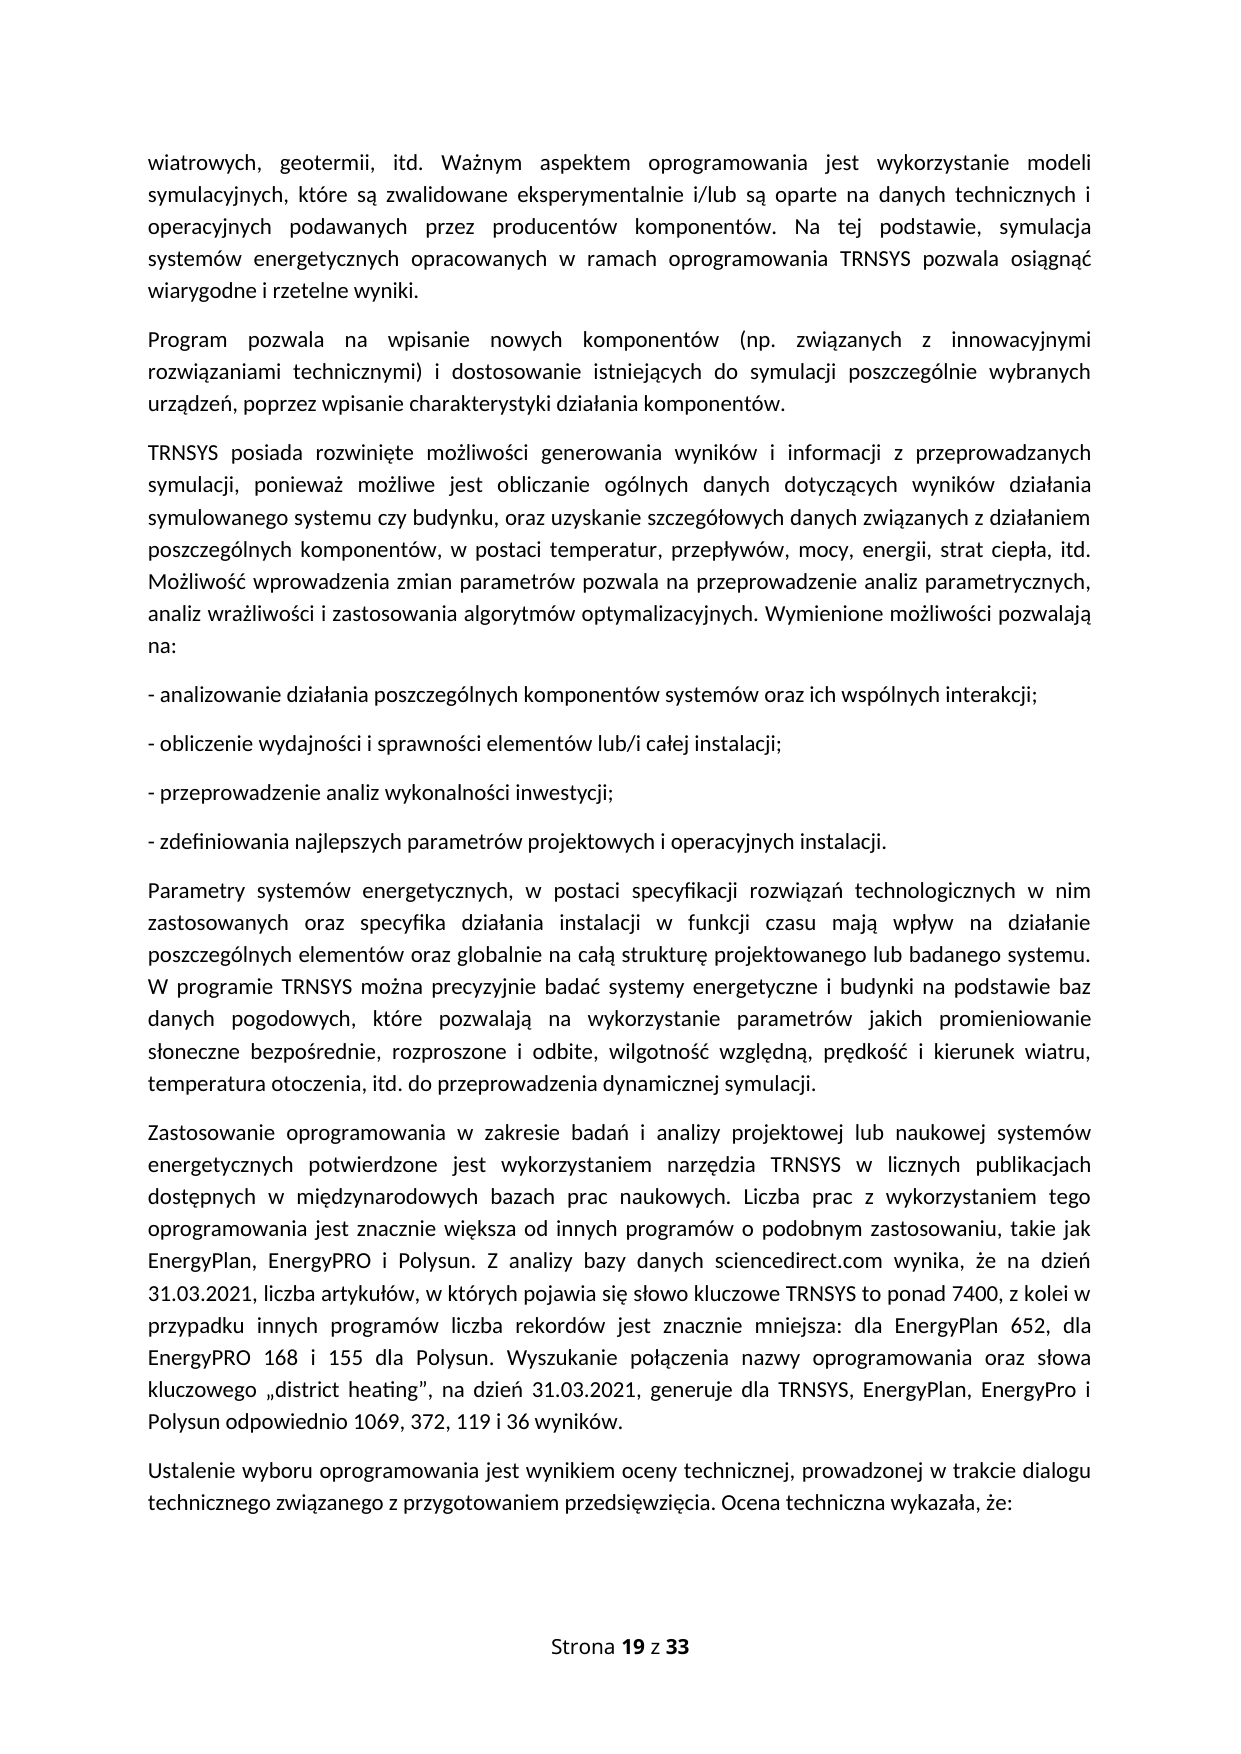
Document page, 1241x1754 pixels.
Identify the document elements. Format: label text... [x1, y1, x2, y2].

text Ustalenie wyboru oprogramowania jest wynikiem oceny technicznej, prowadzonej w trakcie dialogu technicznego związanego z przygotowaniem przedsięwzięcia. Ocena techniczna wykazała, że: [148, 1456, 1093, 1517]
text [148, 148, 1093, 304]
text - analizowanie działania poszczególnych komponentów systemów oraz ich wspólnych interakcji; [148, 680, 1093, 708]
text Zastosowanie oprogramowania w zakresie badań i analizy projektowej lub naukowej systemów energetycznych potwierdzone jest wykorzystaniem narzędzia TRNSYS w licznych publikacjach dostępnych w międzynarodowych bazach prac naukowych. Liczba prac z wykorzystaniem tego oprogramowania jest znacznie większa od innych programów o podobnym zastosowaniu, takie jak EnergyPlan, EnergyPRO i Polysun. Z analizy bazy danych sciencedirect.com wynika, że na dzień 31.03.2021, liczba artykułów, w których pojawia się słowo kluczowe TRNSYS to ponad 7400, z kolei w przypadku innych programów liczba rekordów jest znacznie mniejsza: dla EnergyPlan 652, dla EnergyPRO 168 i 155 dla Polysun. Wyszukanie połączenia nazwy oprogramowania oraz słowa kluczowego „district heating”, na dzień 31.03.2021, generuje dla TRNSYS, EnergyPlan, EnergyPro i Polysun odpowiednio 1069, 372, 119 i 36 wyników. [148, 1118, 1093, 1436]
text - zdefiniowania najlepszych parametrów projektowych i operacyjnych instalacji. [148, 827, 1093, 855]
text Parametry systemów energetycznych, w postaci specyfikacji rozwiązań technologicznych w nim zastosowanych oraz specyfika działania instalacji w funkcji czasu mają wpływ na działanie poszczególnych elementów oraz globalnie na całą strukturę projektowanego lub badanego systemu. W programie TRNSYS można precyzyjnie badać systemy energetyczne i budynki na podstawie baz danych pogodowych, które pozwalają na wykorzystanie parametrów jakich promieniowanie słoneczne bezpośrednie, rozproszone i odbite, wilgotność względną, prędkość i kierunek wiatru, temperatura otoczenia, itd. do przeprowadzenia dynamicznej symulacji. [148, 876, 1093, 1097]
text Program pozwala na wpisanie nowych komponentów (np. związanych z innowacyjnymi rozwiązaniami technicznymi) i dostosowanie istniejących do symulacji poszczególnie wybranych urządzeń, poprzez wpisanie charakterystyki działania komponentów. [148, 325, 1093, 418]
text - obliczenie wydajności i sprawności elementów lub/i całej instalacji; [148, 729, 1093, 757]
text - przeprowadzenie analiz wykonalności inwestycji; [148, 778, 1093, 806]
text TRNSYS posiada rozwinięte możliwości generowania wyników i informacji z przeprowadzanych symulacji, ponieważ możliwe jest obliczanie ogólnych danych dotyczących wyników działania symulowanego systemu czy budynku, oraz uzyskanie szczegółowych danych związanych z działaniem poszczególnych komponentów, w postaci temperatur, przepływów, mocy, energii, strat ciepła, itd. Możliwość wprowadzenia zmian parametrów pozwala na przeprowadzenie analiz parametrycznych, analiz wrażliwości i zastosowania algorytmów optymalizacyjnych. Wymienione możliwości pozwalają na: [148, 438, 1093, 659]
